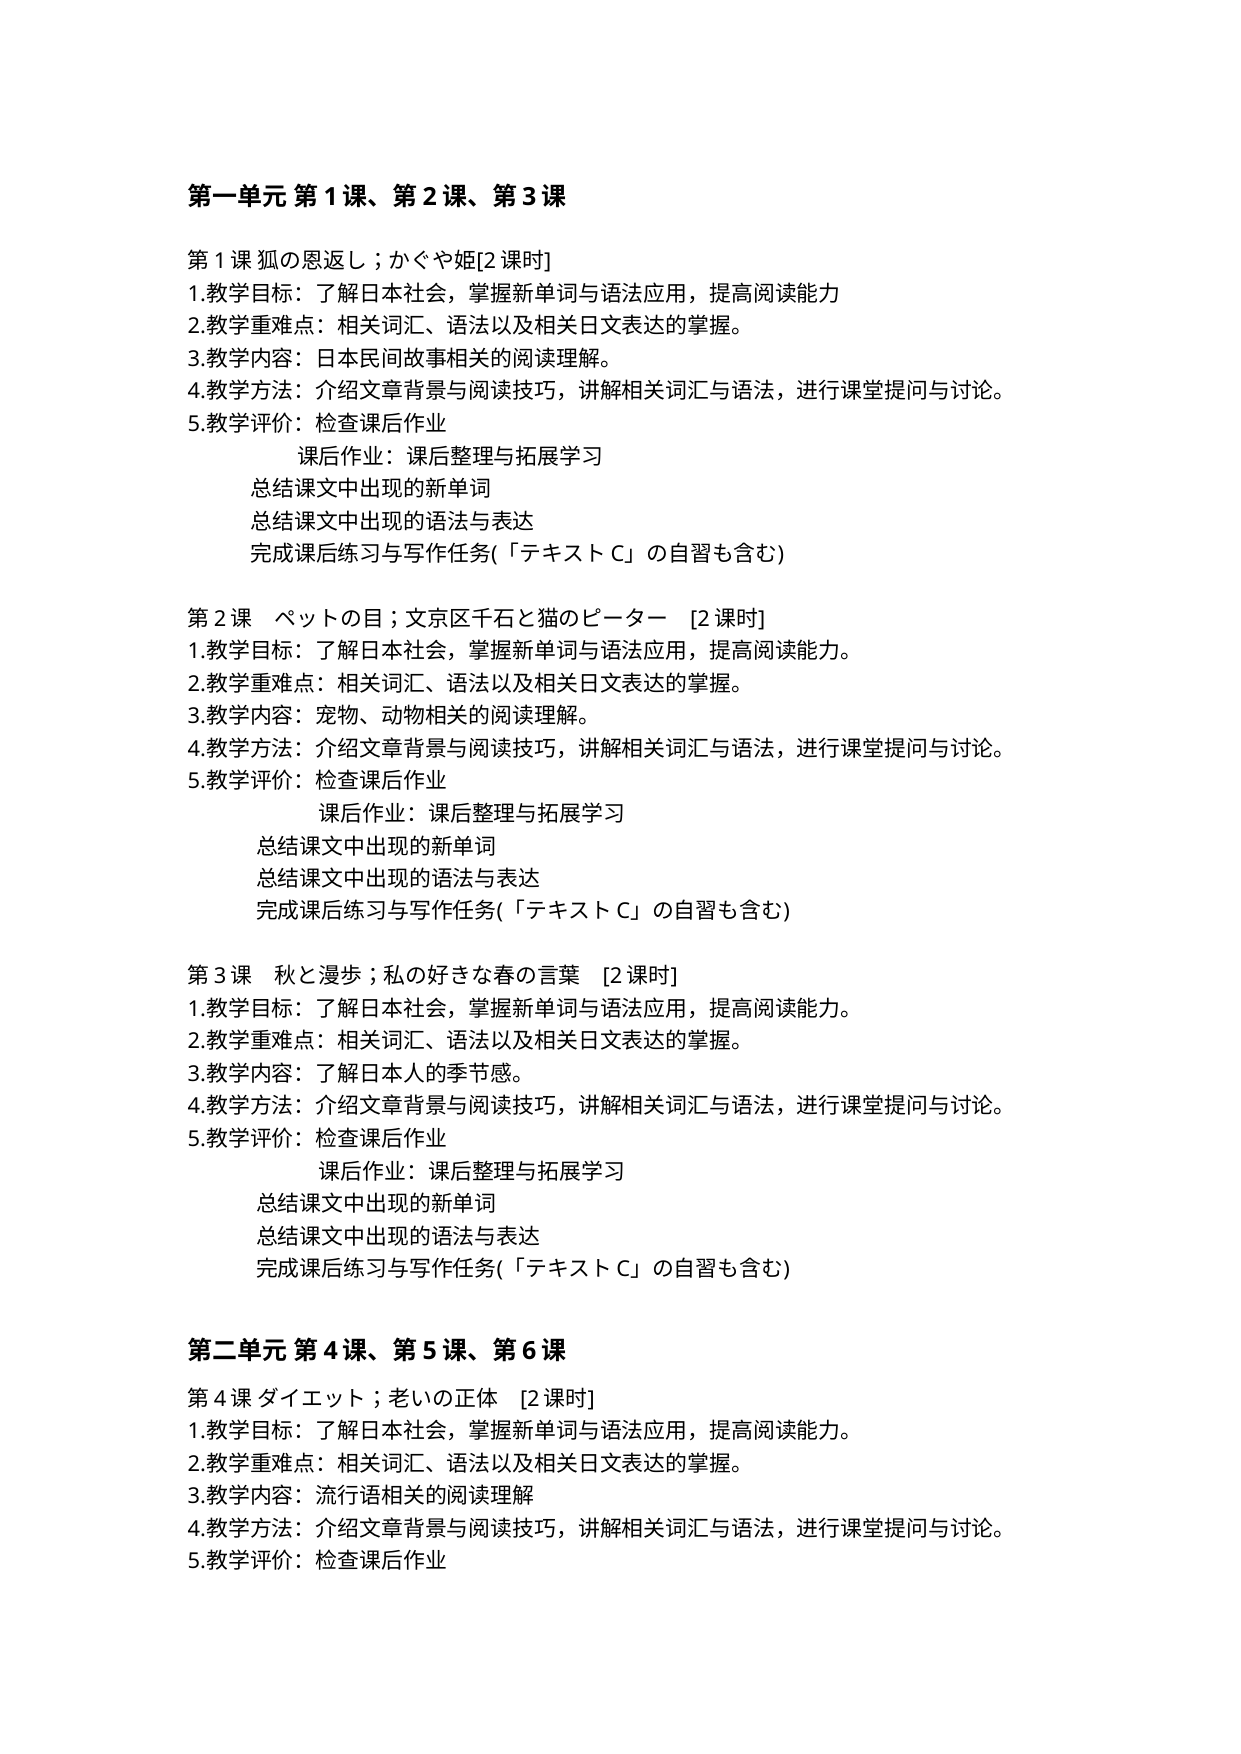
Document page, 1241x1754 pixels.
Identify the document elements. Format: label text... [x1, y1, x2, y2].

text 3.教学内容：宠物、动物相关的阅读理解。 [187, 698, 1053, 731]
text 完成课后练习与写作任务(「テキストC」の自習も含む) [187, 893, 1053, 926]
text 4.教学方法：介绍文章背景与阅读技巧，讲解相关词汇与语法，进行课堂提问与讨论。 [187, 1511, 1053, 1543]
text 总结课文中出现的新单词 [187, 828, 1053, 861]
text 总结课文中出现的新单词 [187, 471, 1053, 503]
text 1.教学目标：了解日本社会，掌握新单词与语法应用，提高阅读能力。 [187, 1413, 1053, 1446]
text 2.教学重难点：相关词汇、语法以及相关日文表达的掌握。 [187, 308, 1053, 341]
text 2.教学重难点：相关词汇、语法以及相关日文表达的掌握。 [187, 1446, 1053, 1478]
text 第二单元 第4课、第5课、第6课 [187, 1316, 1053, 1381]
text 4.教学方法：介绍文章背景与阅读技巧，讲解相关词汇与语法，进行课堂提问与讨论。 [187, 373, 1053, 406]
text 5.教学评价：检查课后作业 [187, 763, 1053, 796]
text 1.教学目标：了解日本社会，掌握新单词与语法应用，提高阅读能力 [187, 276, 1053, 308]
text 第3课 秋と漫歩；私の好きな春の言葉 [2课时] [187, 958, 1053, 991]
text 完成课后练习与写作任务(「テキストC」の自習も含む) [187, 1251, 1053, 1283]
text 4.教学方法：介绍文章背景与阅读技巧，讲解相关词汇与语法，进行课堂提问与讨论。 [187, 1088, 1053, 1121]
text 1.教学目标：了解日本社会，掌握新单词与语法应用，提高阅读能力。 [187, 991, 1053, 1023]
text 完成课后练习与写作任务(「テキストC」の自習も含む) [187, 536, 1053, 568]
text 第1课 狐の恩返し；かぐや姫[2课时] [187, 243, 1053, 276]
text 课后作业：课后整理与拓展学习 [187, 796, 1053, 828]
text 3.教学内容：流行语相关的阅读理解 [187, 1478, 1053, 1511]
text 第4课 ダイエット；老いの正体 [2课时] [187, 1381, 1053, 1413]
text 5.教学评价：检查课后作业 [187, 1121, 1053, 1153]
text 3.教学内容：日本民间故事相关的阅读理解。 [187, 341, 1053, 373]
text 2.教学重难点：相关词汇、语法以及相关日文表达的掌握。 [187, 666, 1053, 698]
text 课后作业：课后整理与拓展学习 [187, 438, 1053, 471]
text 1.教学目标：了解日本社会，掌握新单词与语法应用，提高阅读能力。 [187, 633, 1053, 666]
text 第2课 ペットの目；文京区千石と猫のピーター [2课时] [187, 601, 1053, 633]
text 第一单元 第1课、第2课、第3课 [187, 162, 1053, 227]
text 4.教学方法：介绍文章背景与阅读技巧，讲解相关词汇与语法，进行课堂提问与讨论。 [187, 731, 1053, 763]
text 总结课文中出现的新单词 [187, 1186, 1053, 1218]
text 5.教学评价：检查课后作业 [187, 406, 1053, 438]
text 课后作业：课后整理与拓展学习 [187, 1153, 1053, 1186]
text 5.教学评价：检查课后作业 [187, 1543, 1053, 1576]
text 总结课文中出现的语法与表达 [187, 861, 1053, 893]
text 2.教学重难点：相关词汇、语法以及相关日文表达的掌握。 [187, 1023, 1053, 1056]
text 总结课文中出现的语法与表达 [187, 1218, 1053, 1251]
text 总结课文中出现的语法与表达 [187, 503, 1053, 536]
text 3.教学内容：了解日本人的季节感。 [187, 1056, 1053, 1088]
